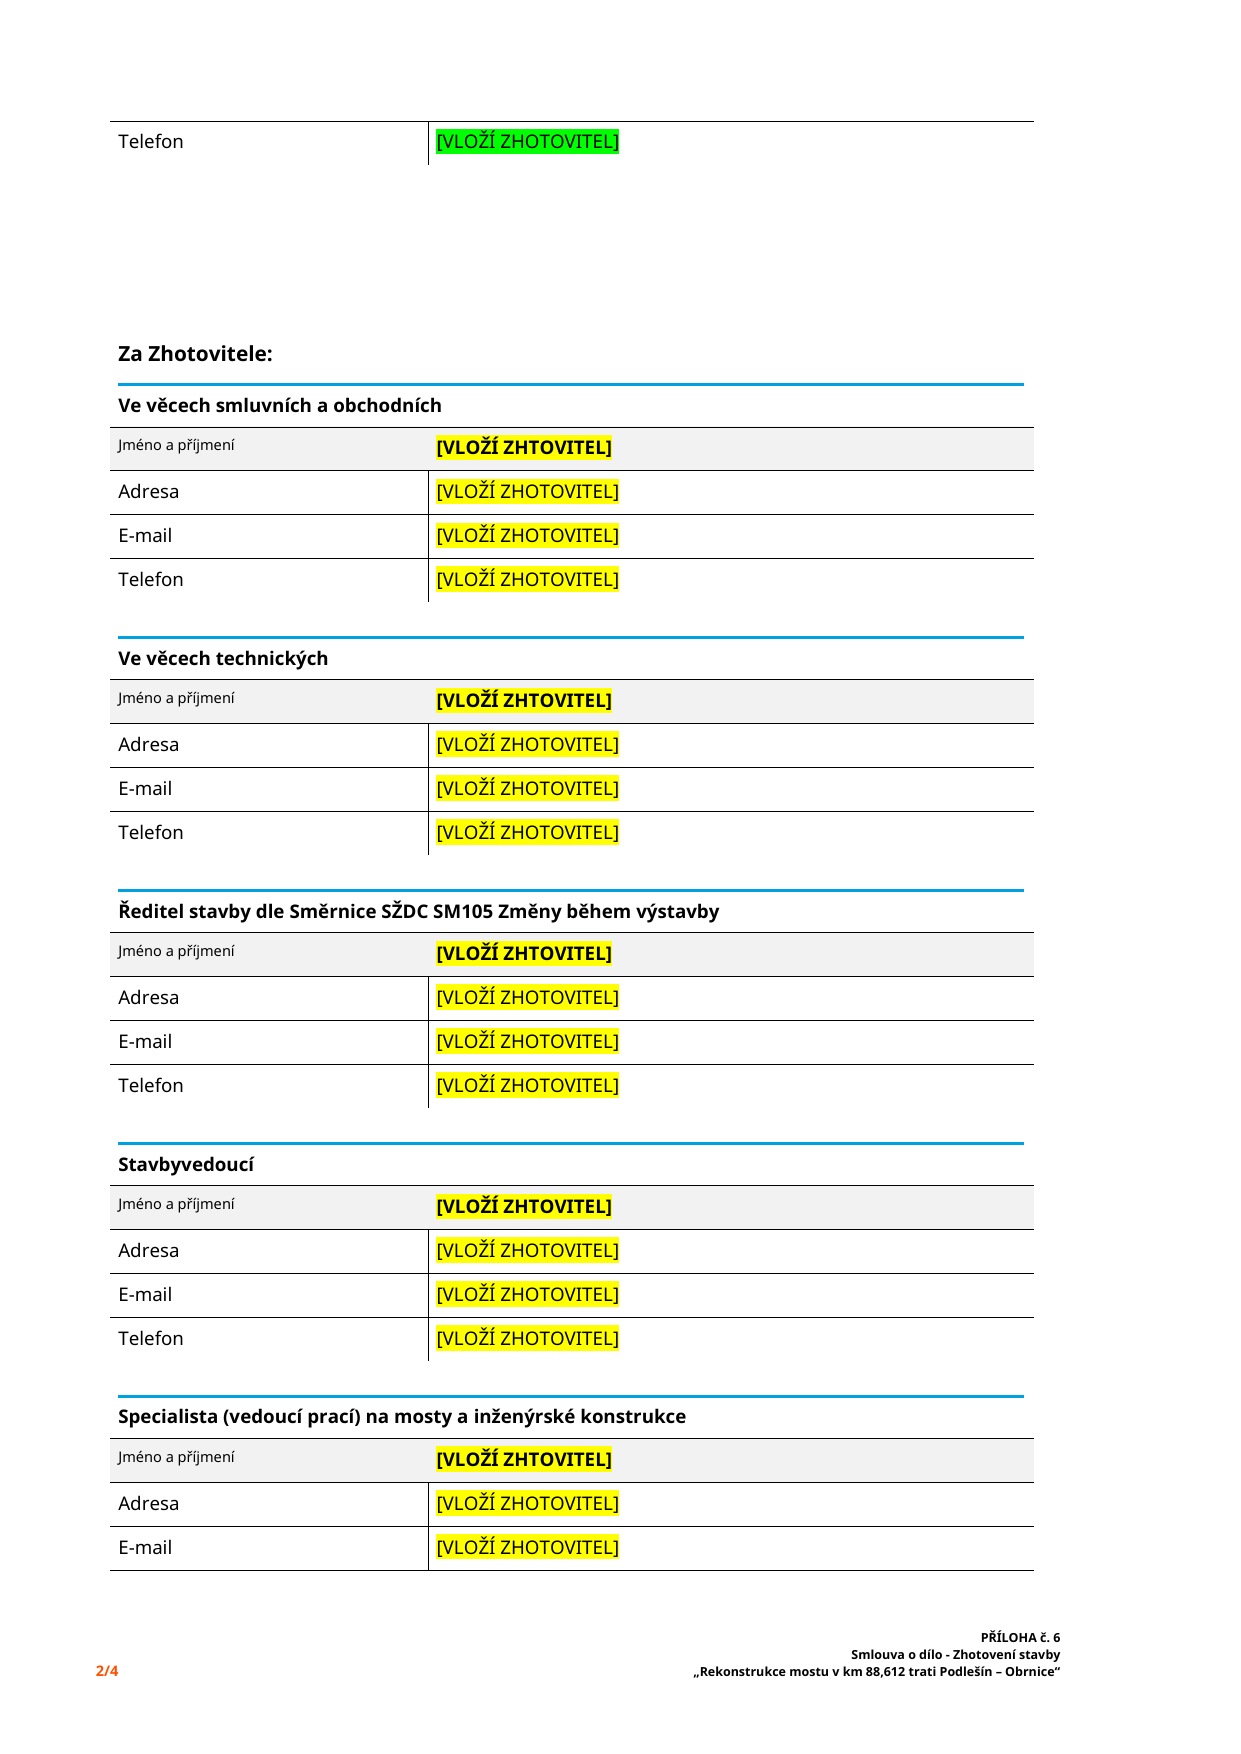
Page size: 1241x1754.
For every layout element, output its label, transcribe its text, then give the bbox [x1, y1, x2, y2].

table_cell Adresa [110, 977, 428, 1020]
table_cell [VLOŽÍ ZHOTOVITEL] [429, 812, 1034, 855]
text Za Zhotovitele: [118, 339, 1024, 367]
table_header [VLOŽÍ ZHTOVITEL] [428, 1439, 1034, 1482]
table_cell Telefon [110, 812, 428, 855]
table_cell Adresa [110, 471, 428, 514]
table_cell [VLOŽÍ ZHOTOVITEL] [429, 768, 1034, 811]
table_header Jméno a příjmení [110, 428, 428, 470]
table_cell [VLOŽÍ ZHOTOVITEL] [429, 1318, 1034, 1361]
table_cell Adresa [110, 1230, 428, 1273]
table_header [VLOŽÍ ZHTOVITEL] [428, 933, 1034, 976]
table_cell [VLOŽÍ ZHOTOVITEL] [429, 977, 1034, 1020]
table_cell [VLOŽÍ ZHOTOVITEL] [429, 1230, 1034, 1273]
table_cell E-mail [110, 1527, 428, 1570]
table_cell [VLOŽÍ ZHOTOVITEL] [429, 515, 1034, 558]
table_cell E-mail [110, 515, 428, 558]
table_cell [VLOŽÍ ZHOTOVITEL] [429, 724, 1034, 767]
table_header [VLOŽÍ ZHTOVITEL] [428, 428, 1034, 470]
table_header Jméno a příjmení [110, 1439, 428, 1482]
table_header Jméno a příjmení [110, 933, 428, 976]
table_cell [VLOŽÍ ZHOTOVITEL] [429, 1527, 1034, 1570]
table_cell Adresa [110, 1483, 428, 1526]
table_header Jméno a příjmení [110, 1186, 428, 1229]
text Ve věcech technických [118, 639, 1024, 671]
table_cell [VLOŽÍ ZHOTOVITEL] [429, 559, 1034, 602]
table_cell E-mail [110, 1021, 428, 1064]
table_header [VLOŽÍ ZHTOVITEL] [428, 680, 1034, 723]
table_cell [VLOŽÍ ZHOTOVITEL] [429, 1274, 1034, 1317]
text Stavbyvedoucí [118, 1145, 1024, 1176]
table_cell E-mail [110, 768, 428, 811]
table_cell [VLOŽÍ ZHOTOVITEL] [429, 1021, 1034, 1064]
table_cell [VLOŽÍ ZHOTOVITEL] [429, 471, 1034, 514]
table_header [VLOŽÍ ZHTOVITEL] [428, 1186, 1034, 1229]
table_cell [VLOŽÍ ZHOTOVITEL] [429, 1483, 1034, 1526]
table_cell [VLOŽÍ ZHOTOVITEL] [429, 1065, 1034, 1108]
text Specialista (vedoucí prací) na mosty a inženýrské konstrukce [118, 1398, 1024, 1429]
table_header Jméno a příjmení [110, 680, 428, 723]
table_cell Telefon [110, 1318, 428, 1361]
table_cell Telefon [110, 122, 428, 164]
table_cell [VLOŽÍ ZHOTOVITEL] [429, 122, 1034, 164]
table_cell Telefon [110, 559, 428, 602]
text Ředitel stavby dle Směrnice SŽDC SM105 Změny během výstavby [118, 892, 1024, 923]
table_cell Telefon [110, 1065, 428, 1108]
text Ve věcech smluvních a obchodních [118, 386, 1024, 418]
table_cell Adresa [110, 724, 428, 767]
table_cell E-mail [110, 1274, 428, 1317]
